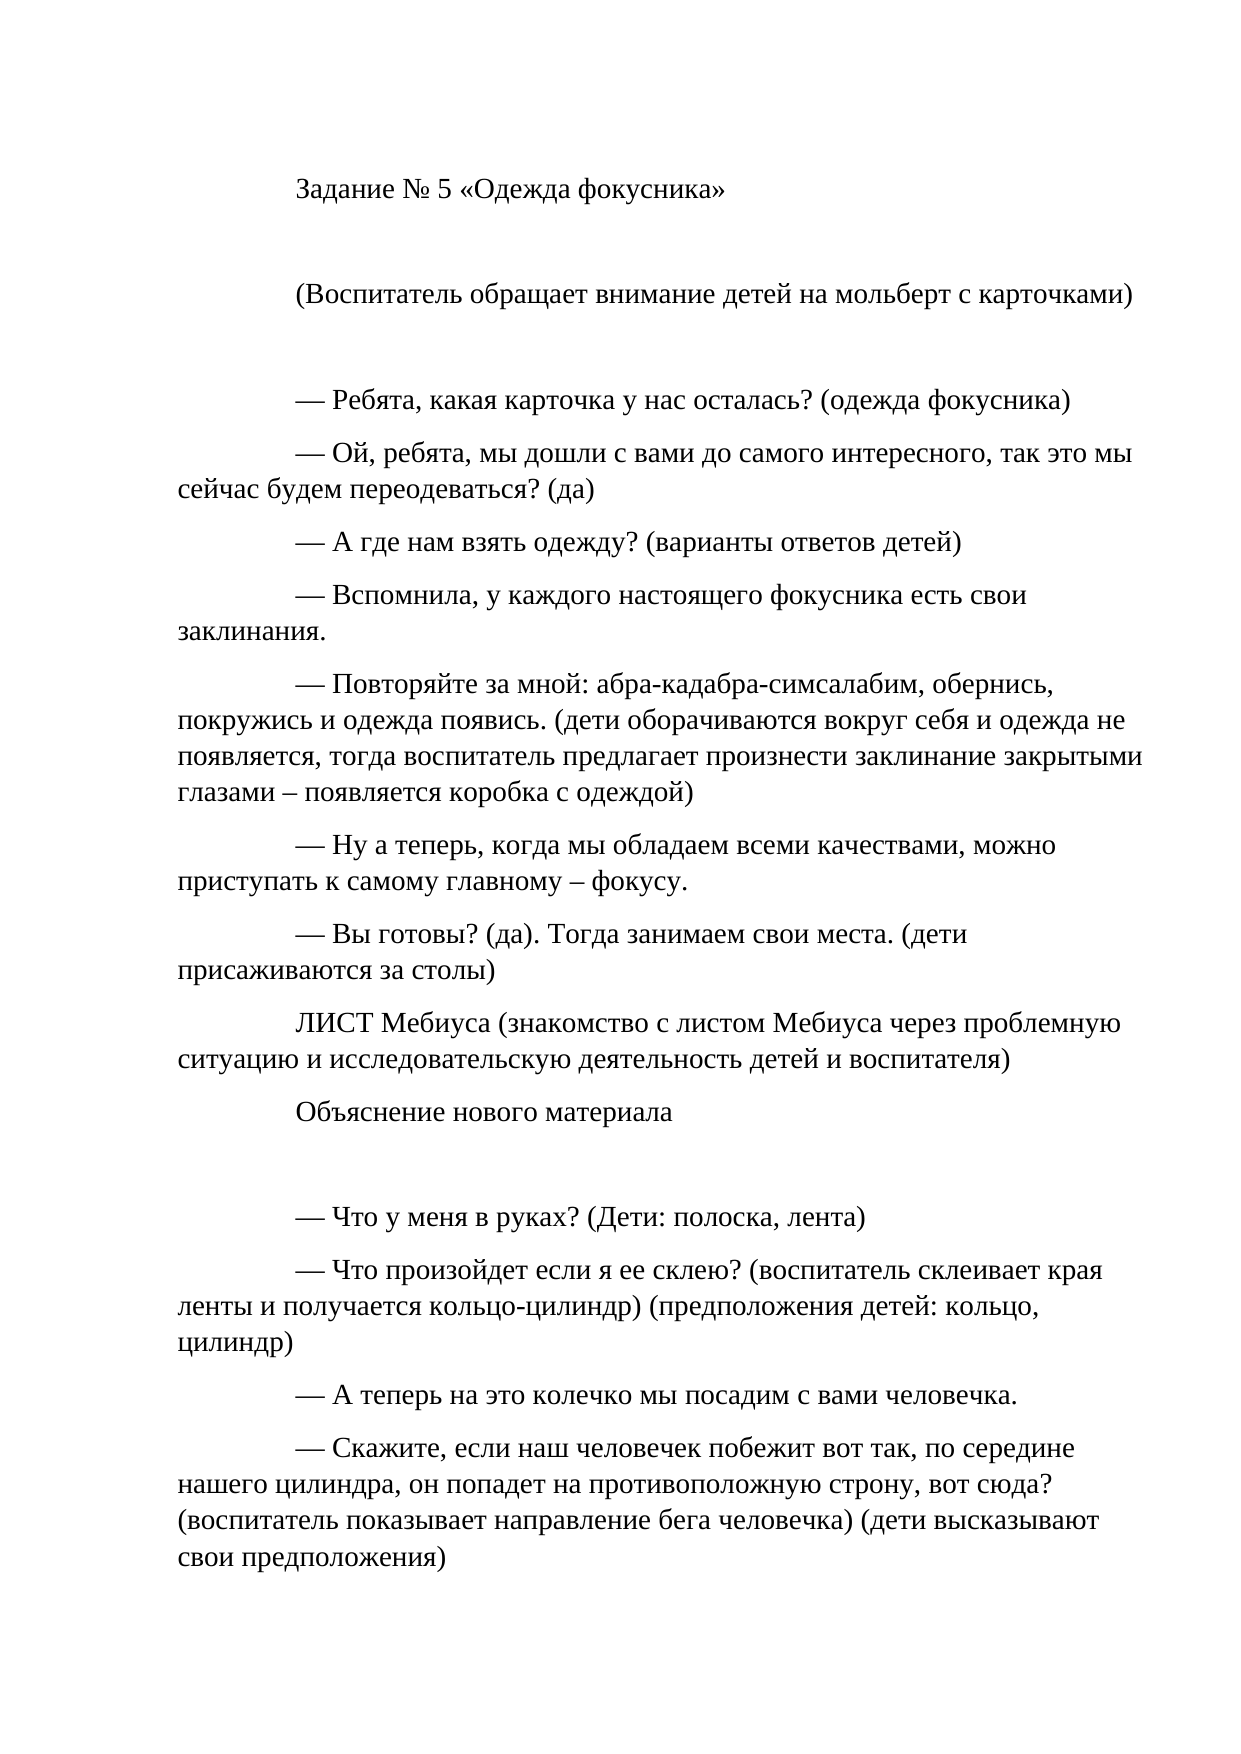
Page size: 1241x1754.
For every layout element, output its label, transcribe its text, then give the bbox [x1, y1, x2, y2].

text — Скажите, если наш человечек побежит вот так, по середине нашего цилиндра, он попадет на противоположную строну, вот сюда? (воспитатель показывает направление бега человечка) (дети высказывают свои предположения) [177, 1430, 1152, 1572]
text — Ой, ребята, мы дошли с вами до самого интересного, так это мы сейчас будем переодеваться? (да) [177, 435, 1152, 505]
text (Воспитатель обращает внимание детей на мольберт с карточками) [177, 277, 1152, 310]
text Объяснение нового материала [177, 1094, 1152, 1127]
text — Вспомнила, у каждого настоящего фокусника есть свои заклинания. [177, 577, 1152, 646]
text — Вы готовы? (да). Тогда занимаем свои места. (дети присаживаются за столы) [177, 916, 1152, 986]
text — Что произойдет если я ее склею? (воспитатель склеивает края ленты и получается кольцо-цилиндр) (предположения детей: кольцо, цилиндр) [177, 1252, 1152, 1358]
text Задание № 5 «Одежда фокусника» [177, 171, 1152, 204]
text — А где нам взять одежду? (варианты ответов детей) [177, 524, 1152, 557]
text ЛИСТ Мебиуса (знакомство с листом Мебиуса через проблемную ситуацию и исследовательскую деятельность детей и воспитателя) [177, 1005, 1152, 1074]
text — Что у меня в руках? (Дети: полоска, лента) [177, 1199, 1152, 1233]
text — А теперь на это колечко мы посадим с вами человечка. [177, 1377, 1152, 1411]
text — Ребята, какая карточка у нас осталась? (одежда фокусника) [177, 382, 1152, 416]
text — Ну а теперь, когда мы обладаем всеми качествами, можно приступать к самому главному – фокусу. [177, 827, 1152, 897]
text — Повторяйте за мной: абра-кадабра-симсалабим, обернись, покружись и одежда появись. (дети оборачиваются вокруг себя и одежда не появляется, тогда воспитатель предлагает произнести заклинание закрытыми глазами – появляется коробка с одеждой) [177, 666, 1152, 808]
